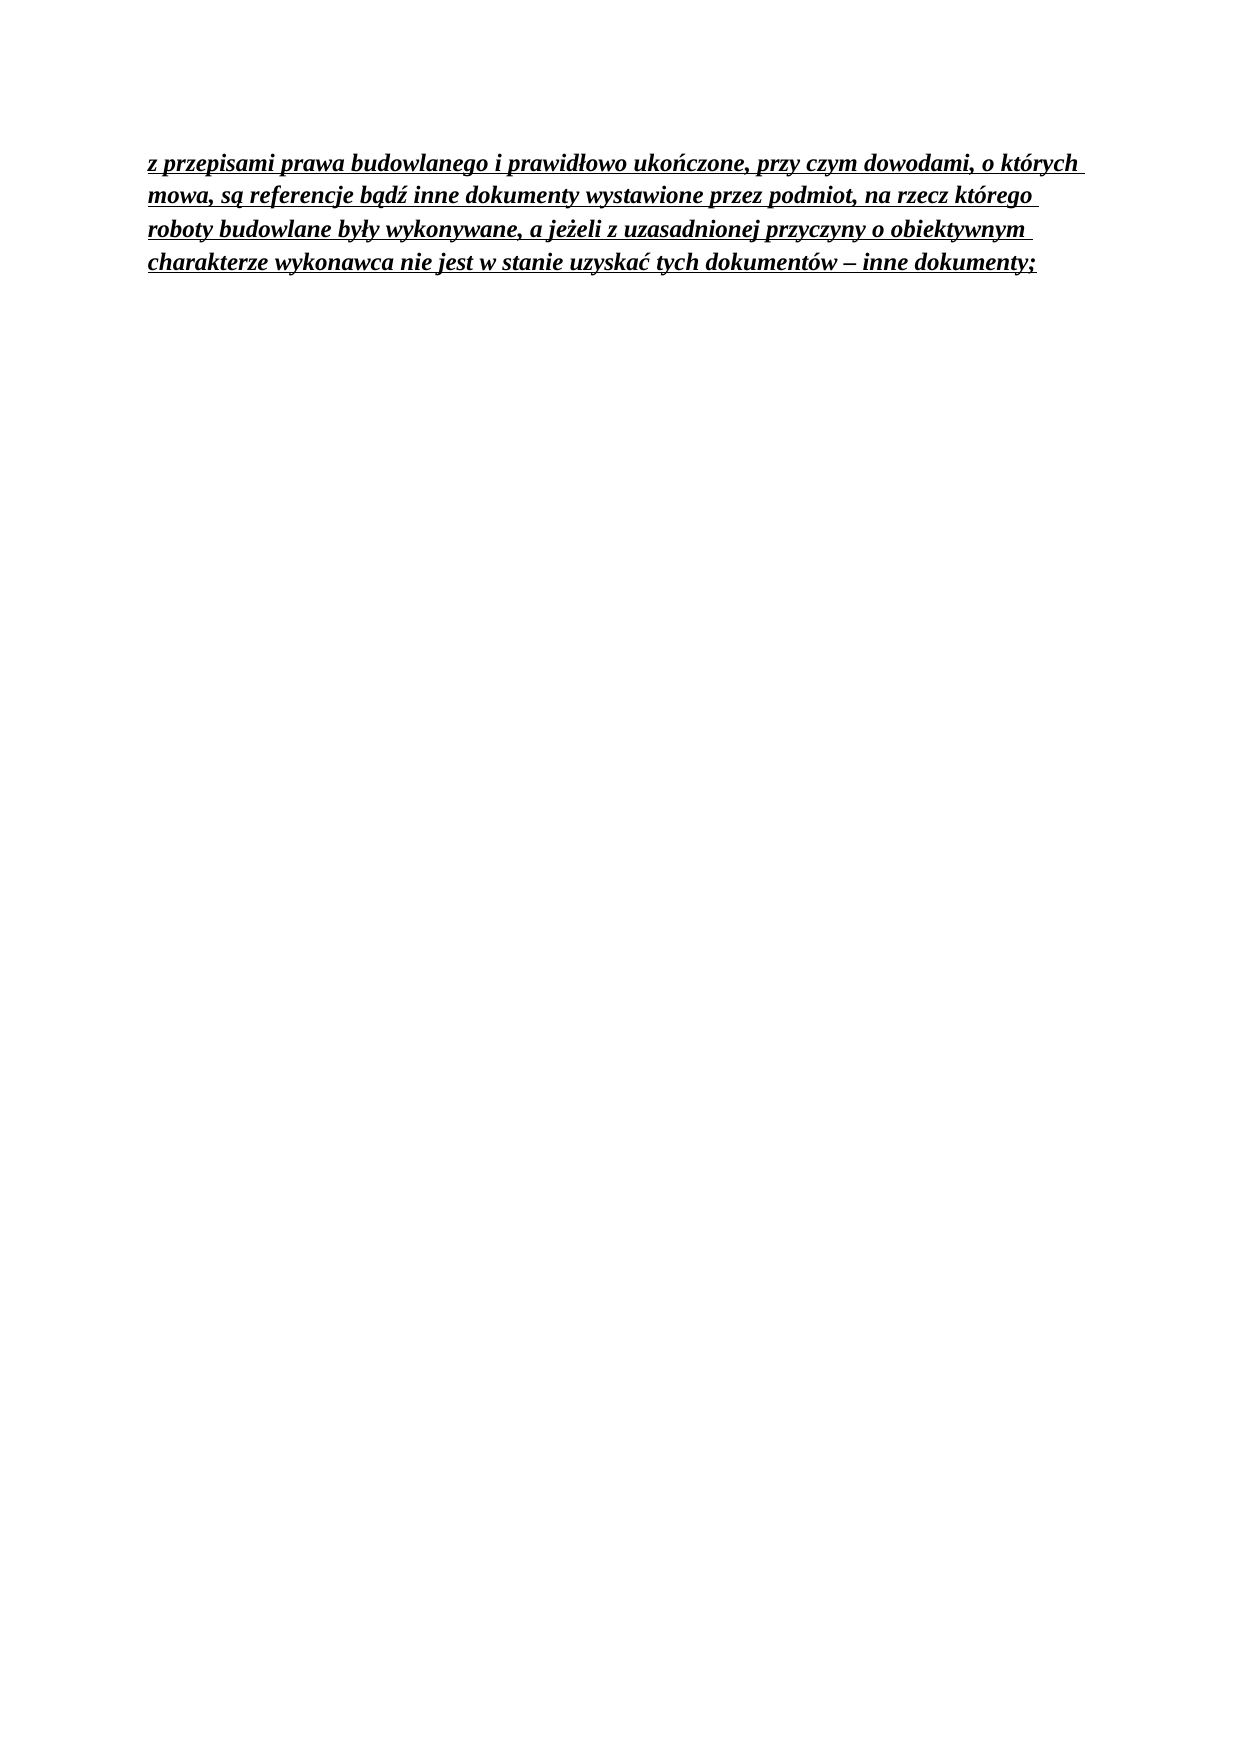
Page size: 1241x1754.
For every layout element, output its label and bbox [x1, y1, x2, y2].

text [148, 148, 1093, 275]
